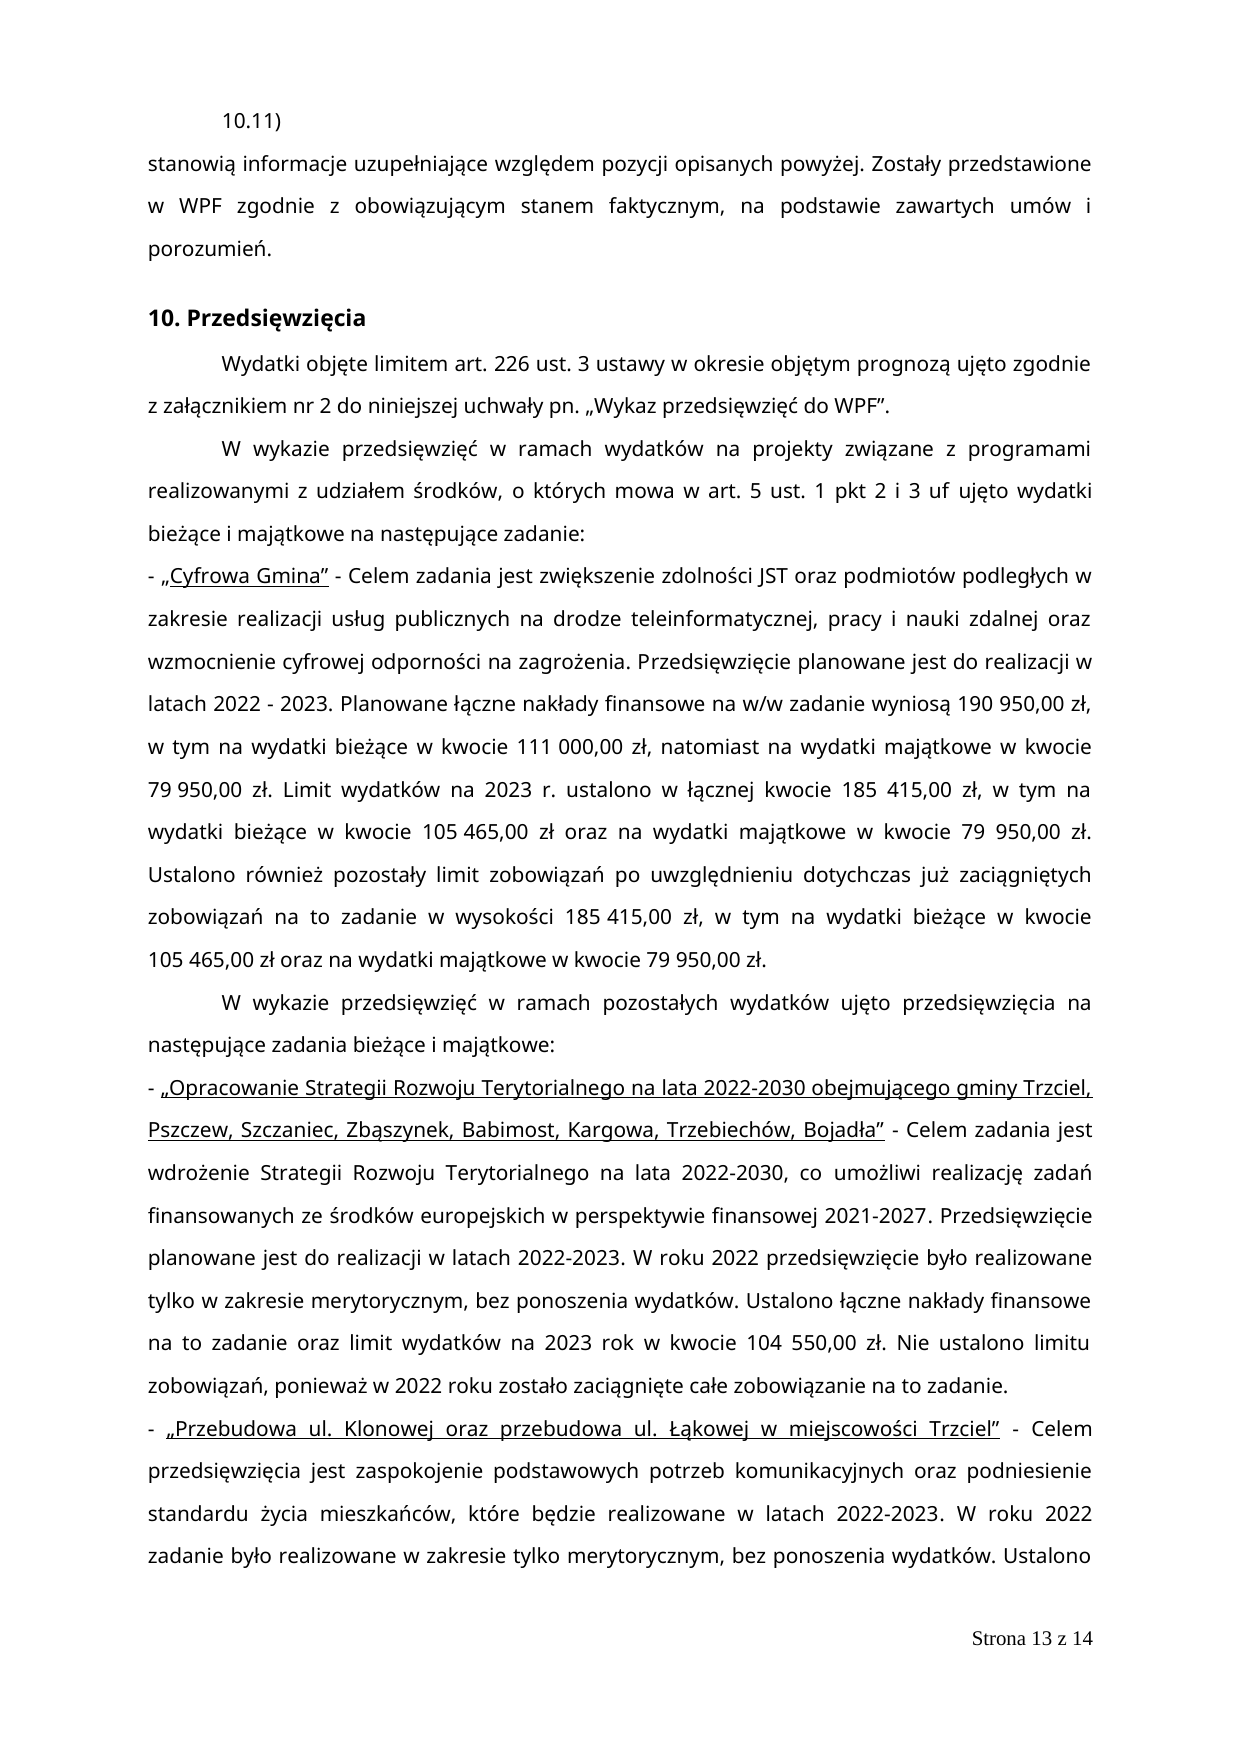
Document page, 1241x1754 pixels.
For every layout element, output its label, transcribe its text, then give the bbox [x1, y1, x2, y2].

text Wydatki objęte limitem art. 226 ust. 3 ustawy w okresie objętym prognozą ujęto zgodnie z załącznikiem nr 2 do niniejszej uchwały pn. „Wykaz przedsięwzięć do WPF”. [148, 349, 1092, 420]
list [177, 106, 1092, 135]
text - „Cyfrowa Gmina” - Celem zadania jest zwiększenie zdolności JST oraz podmiotów podległych w zakresie realizacji usług publicznych na drodze teleinformatycznej, pracy i nauki zdalnej oraz wzmocnienie cyfrowej odporności na zagrożenia. Przedsięwzięcie planowane jest do realizacji w latach 2022 - 2023. Planowane łączne nakłady finansowe na w/w zadanie wyniosą 190 950,00 zł, w tym na wydatki bieżące w kwocie 111 000,00 zł, natomiast na wydatki majątkowe w kwocie 79 950,00 zł. Limit wydatków na 2023 r. ustalono w łącznej kwocie 185 415,00 zł, w tym na wydatki bieżące w kwocie 105 465,00 zł oraz na wydatki majątkowe w kwocie 79 950,00 zł. Ustalono również pozostały limit zobowiązań po uwzględnieniu dotychczas już zaciągniętych zobowiązań na to zadanie w wysokości 185 415,00 zł, w tym na wydatki bieżące w kwocie 105 465,00 zł oraz na wydatki majątkowe w kwocie 79 950,00 zł. [148, 562, 1092, 973]
text stanowią informacje uzupełniające względem pozycji opisanych powyżej. Zostały przedstawione w WPF zgodnie z obowiązującym stanem faktycznym, na podstawie zawartych umów i porozumień. [148, 149, 1092, 263]
text 10. Przedsięwzięcia [148, 302, 1092, 333]
text W wykazie przedsięwzięć w ramach pozostałych wydatków ujęto przedsięwzięcia na następujące zadania bieżące i majątkowe: [148, 988, 1092, 1059]
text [148, 1414, 1092, 1570]
text W wykazie przedsięwzięć w ramach wydatków na projekty związane z programami realizowanymi z udziałem środków, o których mowa w art. 5 ust. 1 pkt 2 i 3 uf ujęto wydatki bieżące i majątkowe na następujące zadanie: [148, 434, 1092, 547]
text - „Opracowanie Strategii Rozwoju Terytorialnego na lata 2022-2030 obejmującego gminy Trzciel, Pszczew, Szczaniec, Zbąszynek, Babimost, Kargowa, Trzebiechów, Bojadła” - Celem zadania jest wdrożenie Strategii Rozwoju Terytorialnego na lata 2022-2030, co umożliwi realizację zadań finansowanych ze środków europejskich w perspektywie finansowej 2021-2027. Przedsięwzięcie planowane jest do realizacji w latach 2022-2023. W roku 2022 przedsięwzięcie było realizowane tylko w zakresie merytorycznym, bez ponoszenia wydatków. Ustalono łączne nakłady finansowe na to zadanie oraz limit wydatków na 2023 rok w kwocie 104 550,00 zł. Nie ustalono limitu zobowiązań, ponieważ w 2022 roku zostało zaciągnięte całe zobowiązanie na to zadanie. [148, 1073, 1092, 1399]
